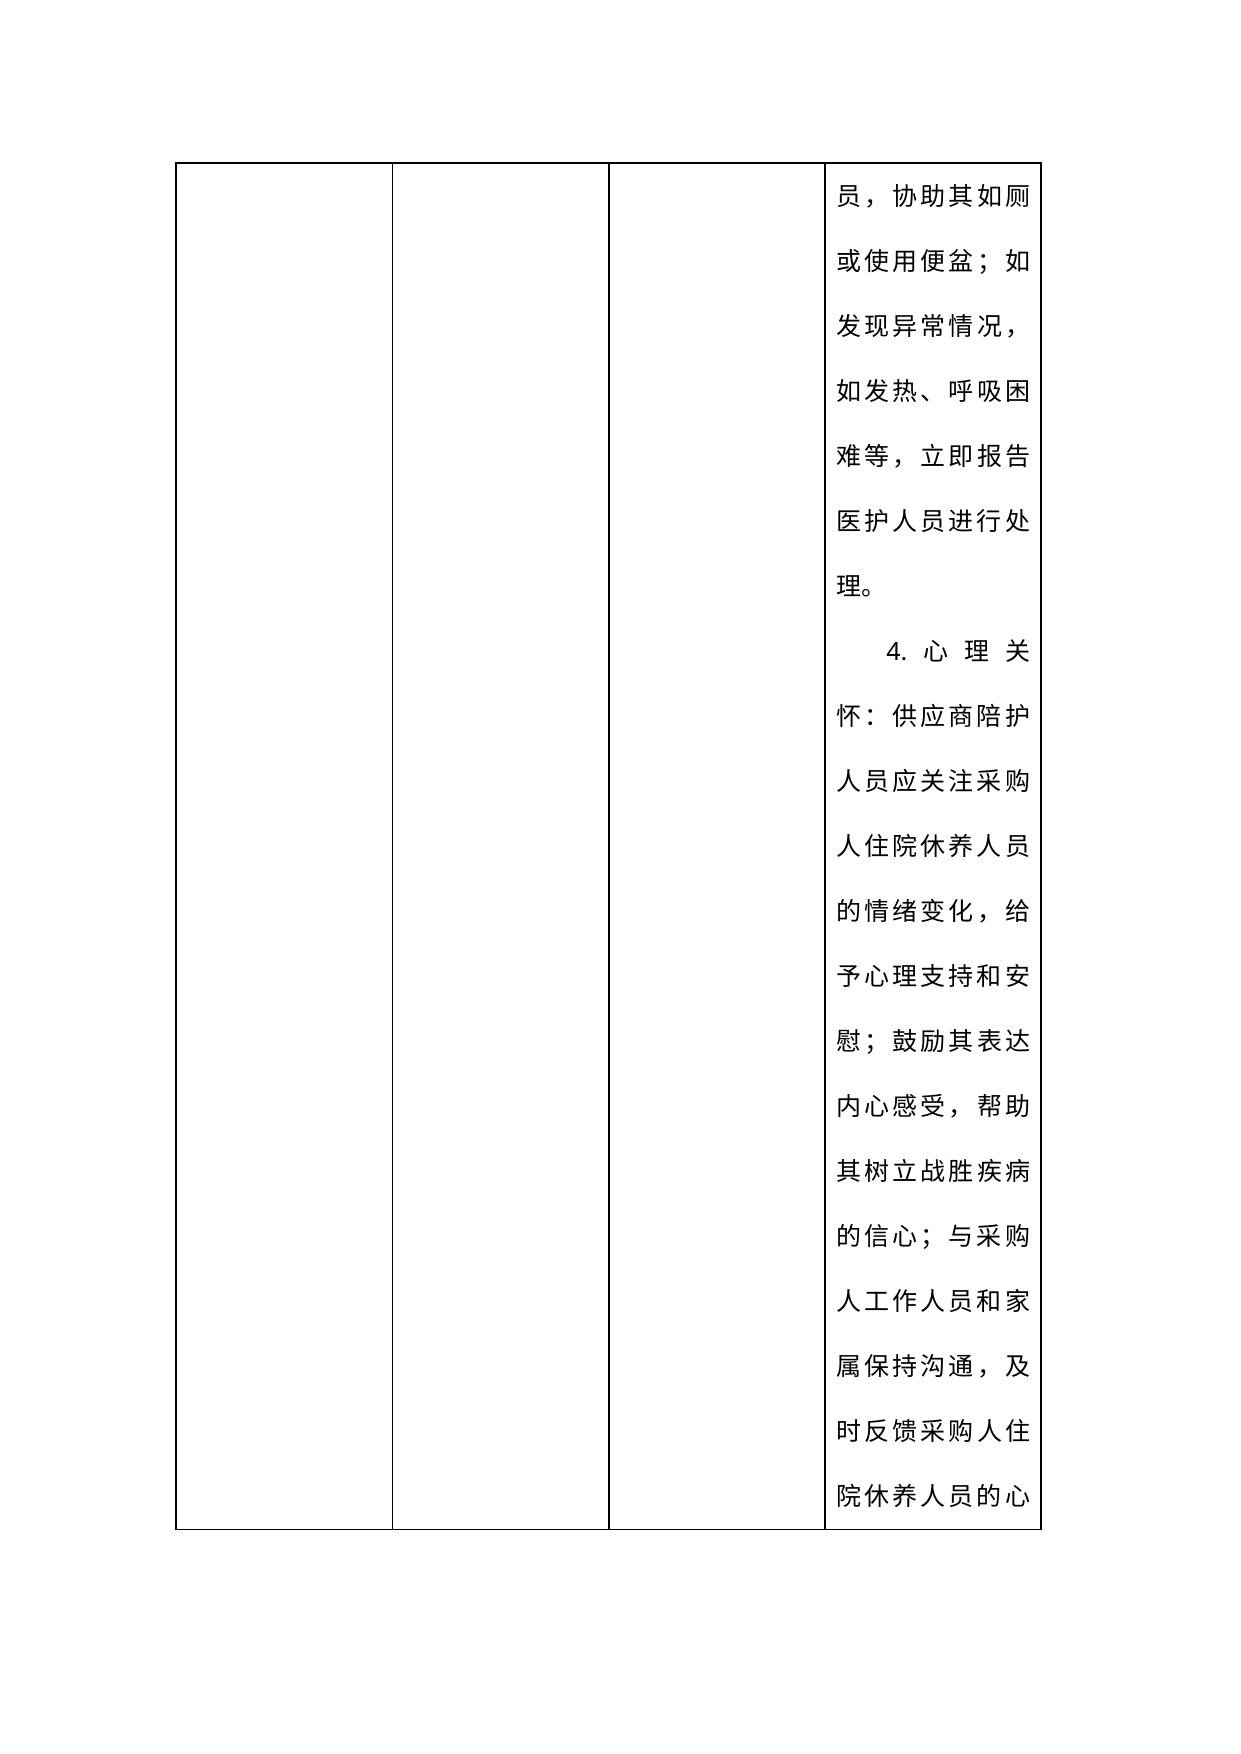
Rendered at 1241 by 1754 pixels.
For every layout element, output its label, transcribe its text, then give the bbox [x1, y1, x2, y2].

table_cell [177, 164, 392, 1528]
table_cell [826, 164, 1040, 1528]
table_cell [610, 164, 824, 1528]
table_cell 1 [393, 164, 608, 1528]
